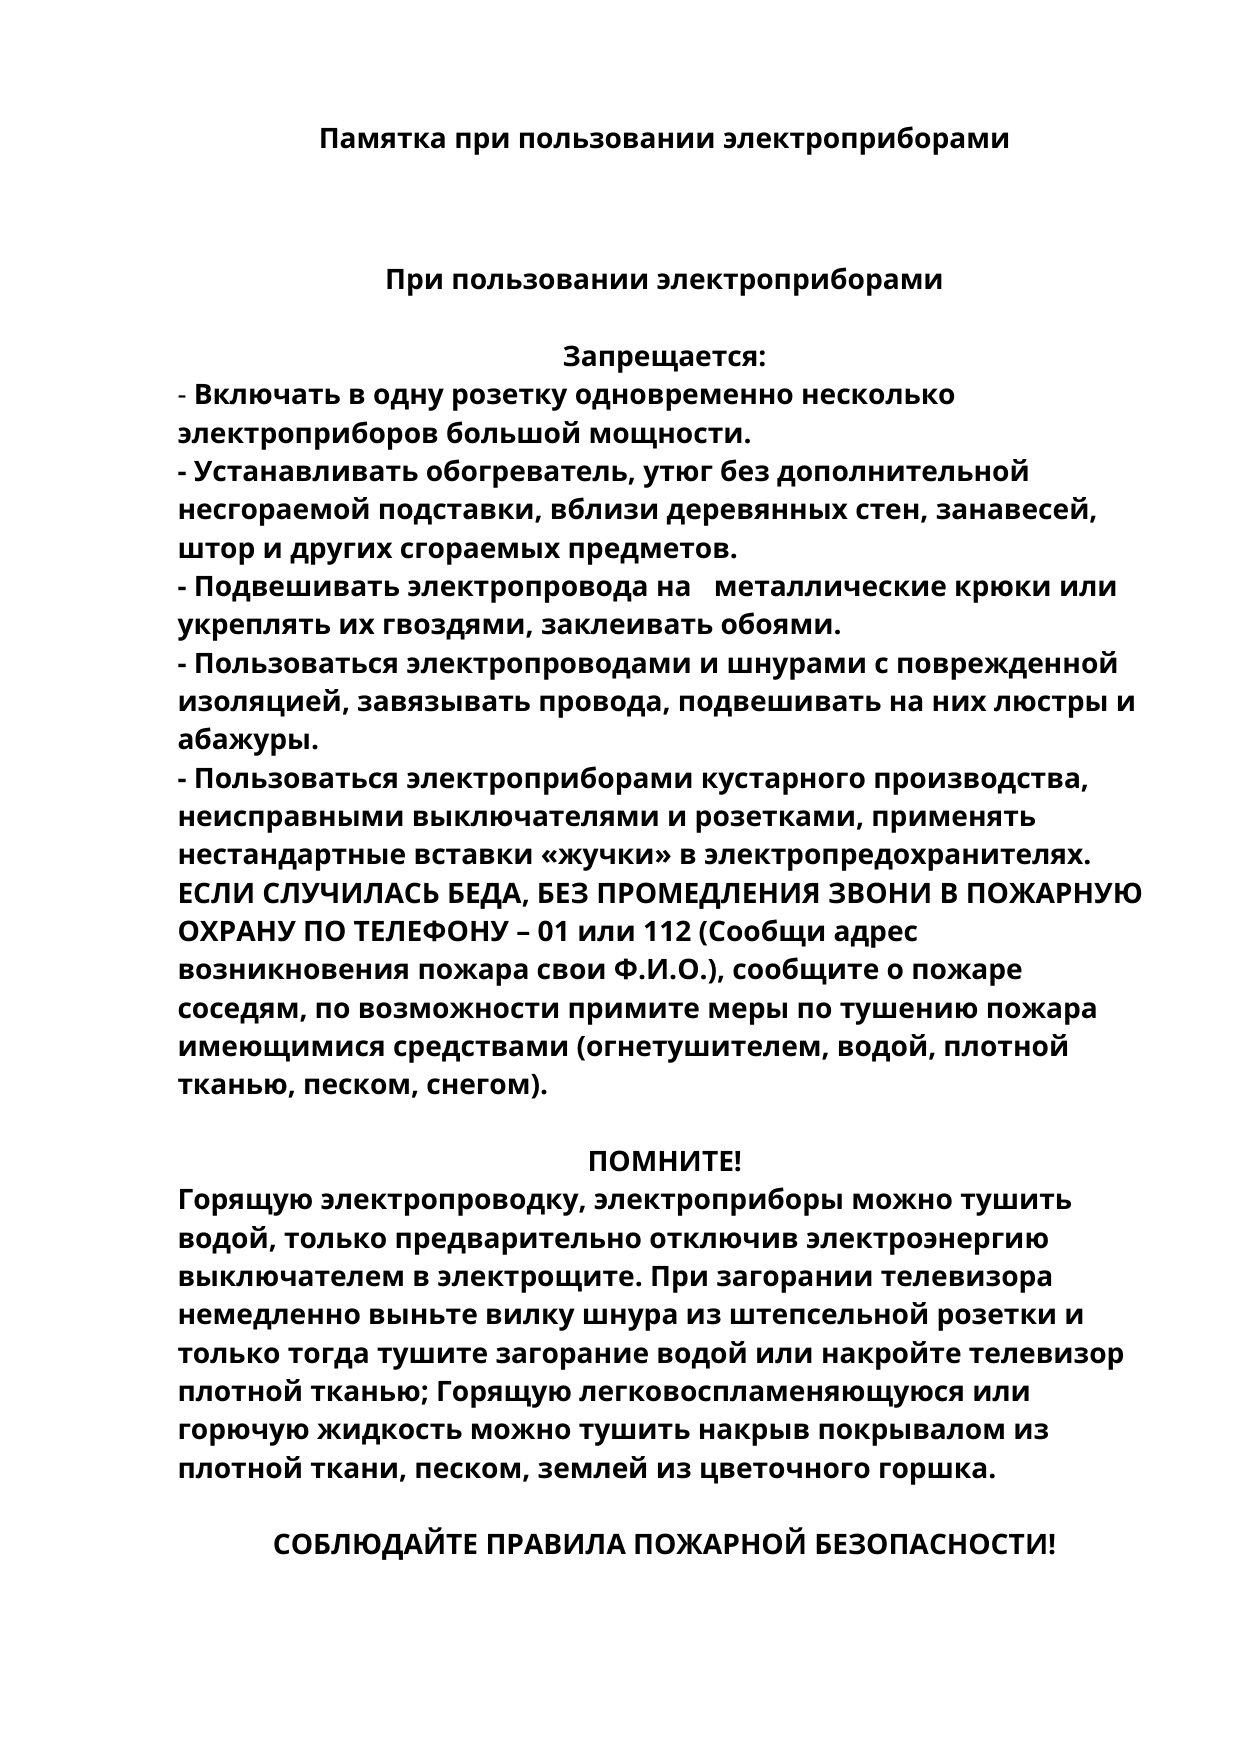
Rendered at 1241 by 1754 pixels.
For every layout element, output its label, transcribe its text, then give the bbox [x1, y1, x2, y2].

text При пользовании электроприборами [177, 260, 1152, 298]
text - Пользоваться электроприборами кустарного производства, неисправными выключателями и розетками, применять нестандартные вставки «жучки» в электропредохранителях. [177, 758, 1152, 873]
text Горящую электропроводку, электроприборы можно тушить водой, только предварительно отключив электроэнергию выключателем в электрощите. При загорании телевизора немедленно выньте вилку шнура из штепсельной розетки и только тогда тушите загорание водой или накройте телевизор плотной тканью; Горящую легковоспламеняющуюся или горючую жидкость можно тушить накрыв покрывалом из плотной ткани, песком, землей из цветочного горшка. [177, 1180, 1152, 1486]
text - Пользоваться электропроводами и шнурами с поврежденной изоляцией, завязывать провода, подвешивать на них люстры и абажуры. [177, 643, 1152, 758]
text СОБЛЮДАЙТЕ ПРАВИЛА ПОЖАРНОЙ БЕЗОПАСНОСТИ! [177, 1525, 1152, 1563]
text ЕСЛИ СЛУЧИЛАСЬ БЕДА, БЕЗ ПРОМЕДЛЕНИЯ ЗВОНИ В ПОЖАРНУЮ ОХРАНУ ПО ТЕЛЕФОНУ – 01 или 112 (Сообщи адрес возникновения пожара свои Ф.И.О.), сообщите о пожаре соседям, по возможности примите меры по тушению пожара имеющимися средствами (огнетушителем, водой, плотной тканью, песком, снегом). [177, 873, 1152, 1103]
text Памятка при пользовании электроприборами [177, 118, 1152, 156]
text Запрещается: [177, 336, 1152, 375]
text - Включать в одну розетку одновременно несколько электроприборов большой мощности. [177, 375, 1152, 451]
text - Устанавливать обогреватель, утюг без дополнительной несгораемой подставки, вблизи деревянных стен, занавесей, штор и других сгораемых предметов. [177, 451, 1152, 566]
text ПОМНИТЕ! [177, 1141, 1152, 1180]
text - Подвешивать электропровода на металлические крюки или укреплять их гвоздями, заклеивать обоями. [177, 566, 1152, 643]
